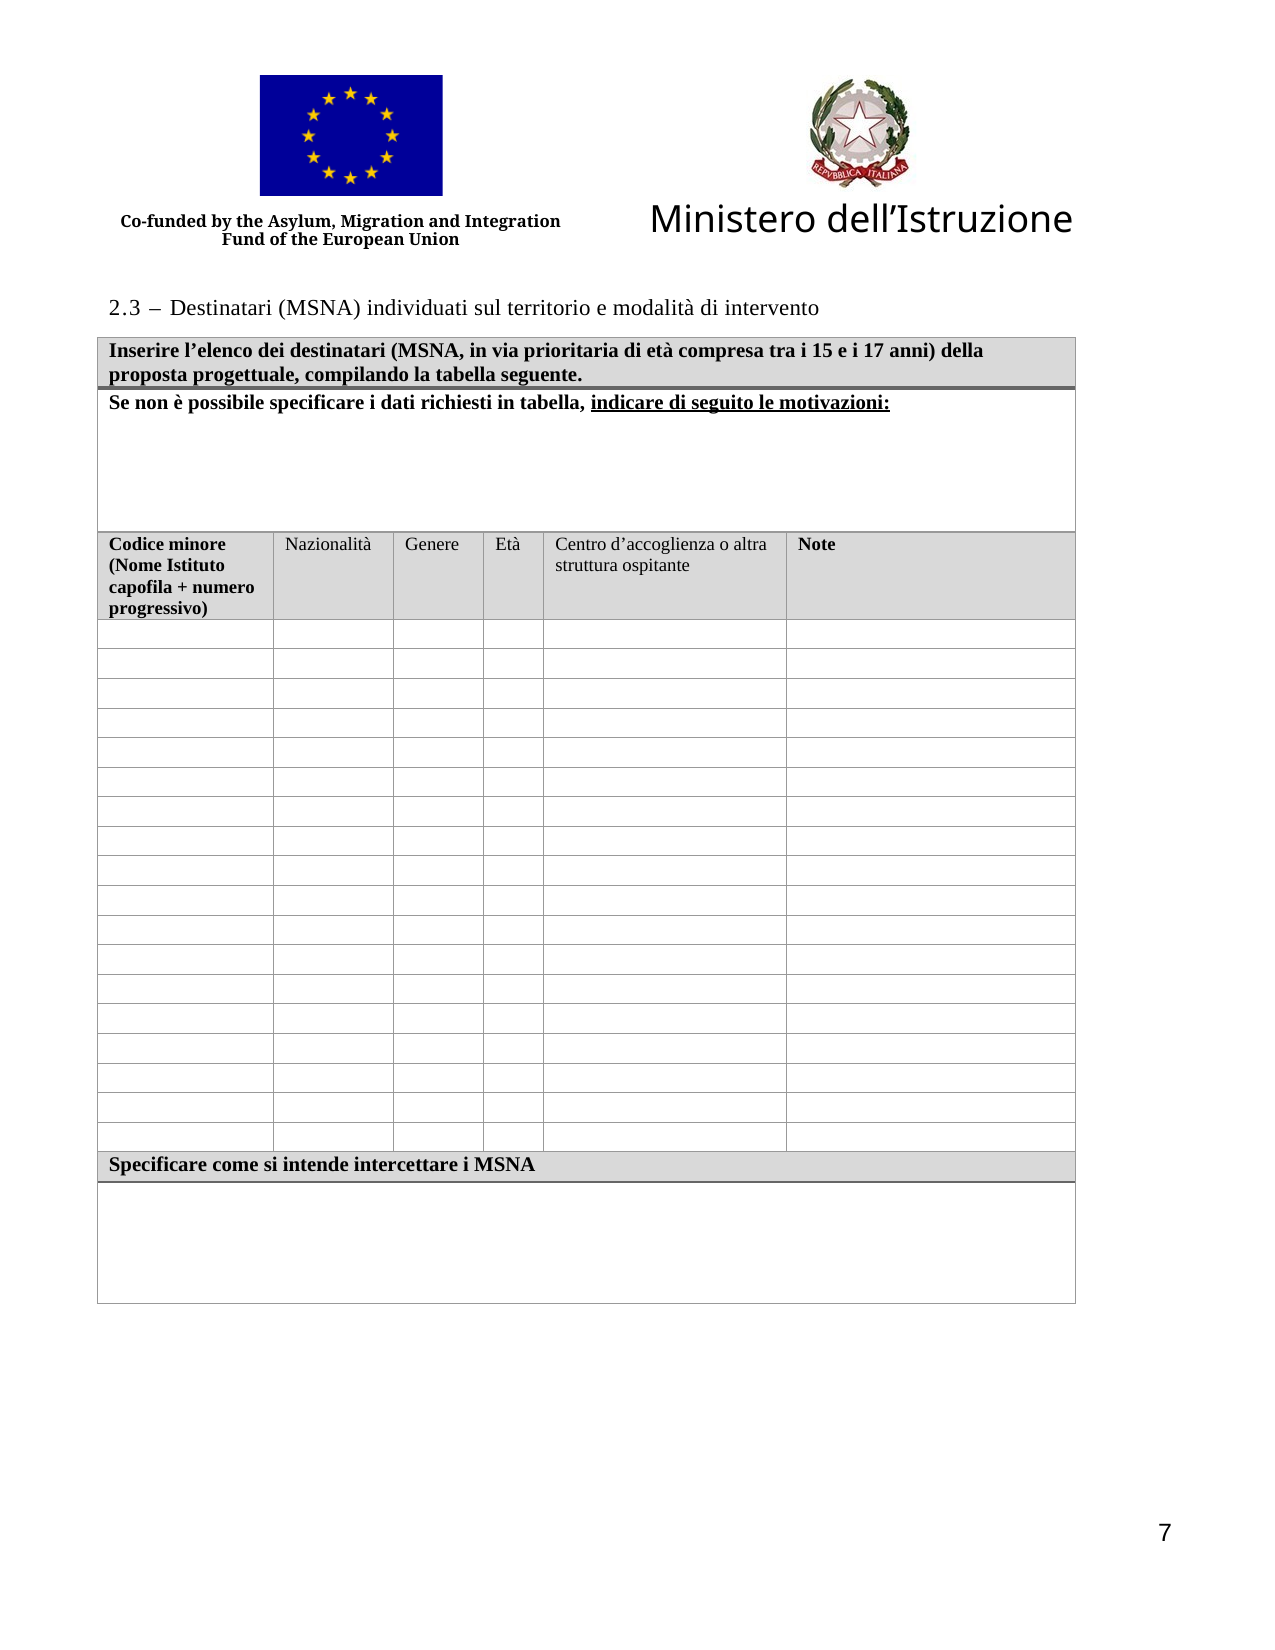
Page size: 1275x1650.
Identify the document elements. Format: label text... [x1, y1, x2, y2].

table_cell [274, 886, 393, 914]
table_cell [394, 1034, 483, 1062]
table_cell [98, 1004, 273, 1033]
table_cell [484, 738, 543, 767]
table_cell [484, 975, 543, 1003]
table_cell [394, 975, 483, 1003]
table_cell [394, 768, 483, 796]
subtitle 2.3 – Destinatari (MSNA) individuati sul territorio e modalità di intervento [109, 294, 1172, 321]
table_cell [98, 1093, 273, 1122]
table_cell [394, 1093, 483, 1122]
table_cell [787, 827, 1075, 855]
table_cell [394, 1123, 483, 1151]
table_cell [544, 1064, 786, 1092]
table_cell [484, 649, 543, 678]
table_cell [394, 886, 483, 914]
table_cell [787, 620, 1075, 648]
table_cell [484, 679, 543, 707]
table_cell [394, 649, 483, 678]
table_cell [544, 620, 786, 648]
table_cell [98, 768, 273, 796]
table_cell [544, 797, 786, 826]
table_cell [274, 768, 393, 796]
table_cell [274, 975, 393, 1003]
table_cell [98, 797, 273, 826]
table_cell [544, 827, 786, 855]
table_cell [98, 945, 273, 974]
table_cell [787, 1093, 1075, 1122]
table_cell [484, 1004, 543, 1033]
table_cell [787, 856, 1075, 885]
table_cell [394, 1004, 483, 1033]
table_cell [484, 1034, 543, 1062]
table_cell [98, 620, 273, 648]
table_cell [787, 886, 1075, 914]
table_cell [787, 738, 1075, 767]
table_cell [98, 679, 273, 707]
table_cell [787, 649, 1075, 678]
table_cell [98, 1183, 1075, 1303]
table_cell [274, 1123, 393, 1151]
table_cell [484, 1123, 543, 1151]
table_cell [274, 1004, 393, 1033]
table_cell [484, 945, 543, 974]
table_cell Se non è possibile specificare i dati richiesti in tabella, indicare di seguito le motivazioni: [98, 390, 1075, 531]
table_cell [544, 975, 786, 1003]
table_cell [274, 1064, 393, 1092]
table_cell Centro d’accoglienza o altra struttura ospitante [544, 533, 786, 619]
table_cell [787, 797, 1075, 826]
table_cell [544, 1034, 786, 1062]
table_cell Specificare come si intende intercettare i MSNA [98, 1152, 1075, 1181]
table_cell Codice minore (Nome Istituto capofila + numero progressivo) [98, 533, 273, 619]
table_cell [274, 827, 393, 855]
table_cell [274, 1034, 393, 1062]
table_cell [274, 679, 393, 707]
table_cell Nazionalità [274, 533, 393, 619]
table_cell [484, 886, 543, 914]
table_cell [787, 1123, 1075, 1151]
table_cell [98, 827, 273, 855]
table_cell [274, 620, 393, 648]
table_cell [274, 916, 393, 944]
table_cell Genere [394, 533, 483, 619]
table_cell [394, 916, 483, 944]
table_cell [394, 1064, 483, 1092]
table_cell [394, 738, 483, 767]
table_cell [544, 768, 786, 796]
table_cell [484, 709, 543, 737]
table_cell [274, 856, 393, 885]
picture [259, 75, 443, 196]
table_cell [544, 945, 786, 974]
table_cell [394, 679, 483, 707]
table_cell [274, 945, 393, 974]
table_cell [484, 856, 543, 885]
table_cell [98, 1064, 273, 1092]
table_cell [274, 1093, 393, 1122]
table_cell [484, 1064, 543, 1092]
table_cell [544, 886, 786, 914]
table_cell [787, 975, 1075, 1003]
table_cell [484, 620, 543, 648]
table_cell [394, 709, 483, 737]
table_cell [544, 1093, 786, 1122]
table_cell [544, 709, 786, 737]
table_cell [394, 856, 483, 885]
table_cell [394, 945, 483, 974]
table_cell [274, 797, 393, 826]
table_cell [98, 886, 273, 914]
table_cell [544, 649, 786, 678]
table_cell [98, 975, 273, 1003]
table_cell [484, 768, 543, 796]
table_cell Note [787, 533, 1075, 619]
table_cell [394, 827, 483, 855]
table_cell [787, 768, 1075, 796]
table_cell [484, 827, 543, 855]
table_cell [484, 1093, 543, 1122]
table_cell [544, 856, 786, 885]
table_cell [274, 709, 393, 737]
table_cell [787, 1064, 1075, 1092]
table_cell [787, 679, 1075, 707]
table_cell [98, 649, 273, 678]
table_cell [544, 679, 786, 707]
table_cell [394, 620, 483, 648]
table_cell [484, 916, 543, 944]
table_cell [98, 1123, 273, 1151]
table_cell [787, 709, 1075, 737]
table_cell [274, 649, 393, 678]
table_cell [787, 945, 1075, 974]
table_cell [98, 856, 273, 885]
table_cell [98, 738, 273, 767]
table_cell [787, 916, 1075, 944]
table_cell [98, 709, 273, 737]
table_cell [544, 738, 786, 767]
table_cell [274, 738, 393, 767]
table_header Inserire l’elenco dei destinatari (MSNA, in via prioritaria di età compresa tra i 15 e i 17 anni) della proposta progettuale, compilando la tabella seguente. [98, 338, 1075, 386]
table_cell [98, 916, 273, 944]
table_cell [544, 916, 786, 944]
table_cell Età [484, 533, 543, 619]
picture [806, 75, 917, 192]
table_cell [394, 797, 483, 826]
table_cell [787, 1004, 1075, 1033]
table_cell [544, 1123, 786, 1151]
table_cell [484, 797, 543, 826]
table_cell [98, 1034, 273, 1062]
table_cell [544, 1004, 786, 1033]
table_cell [787, 1034, 1075, 1062]
